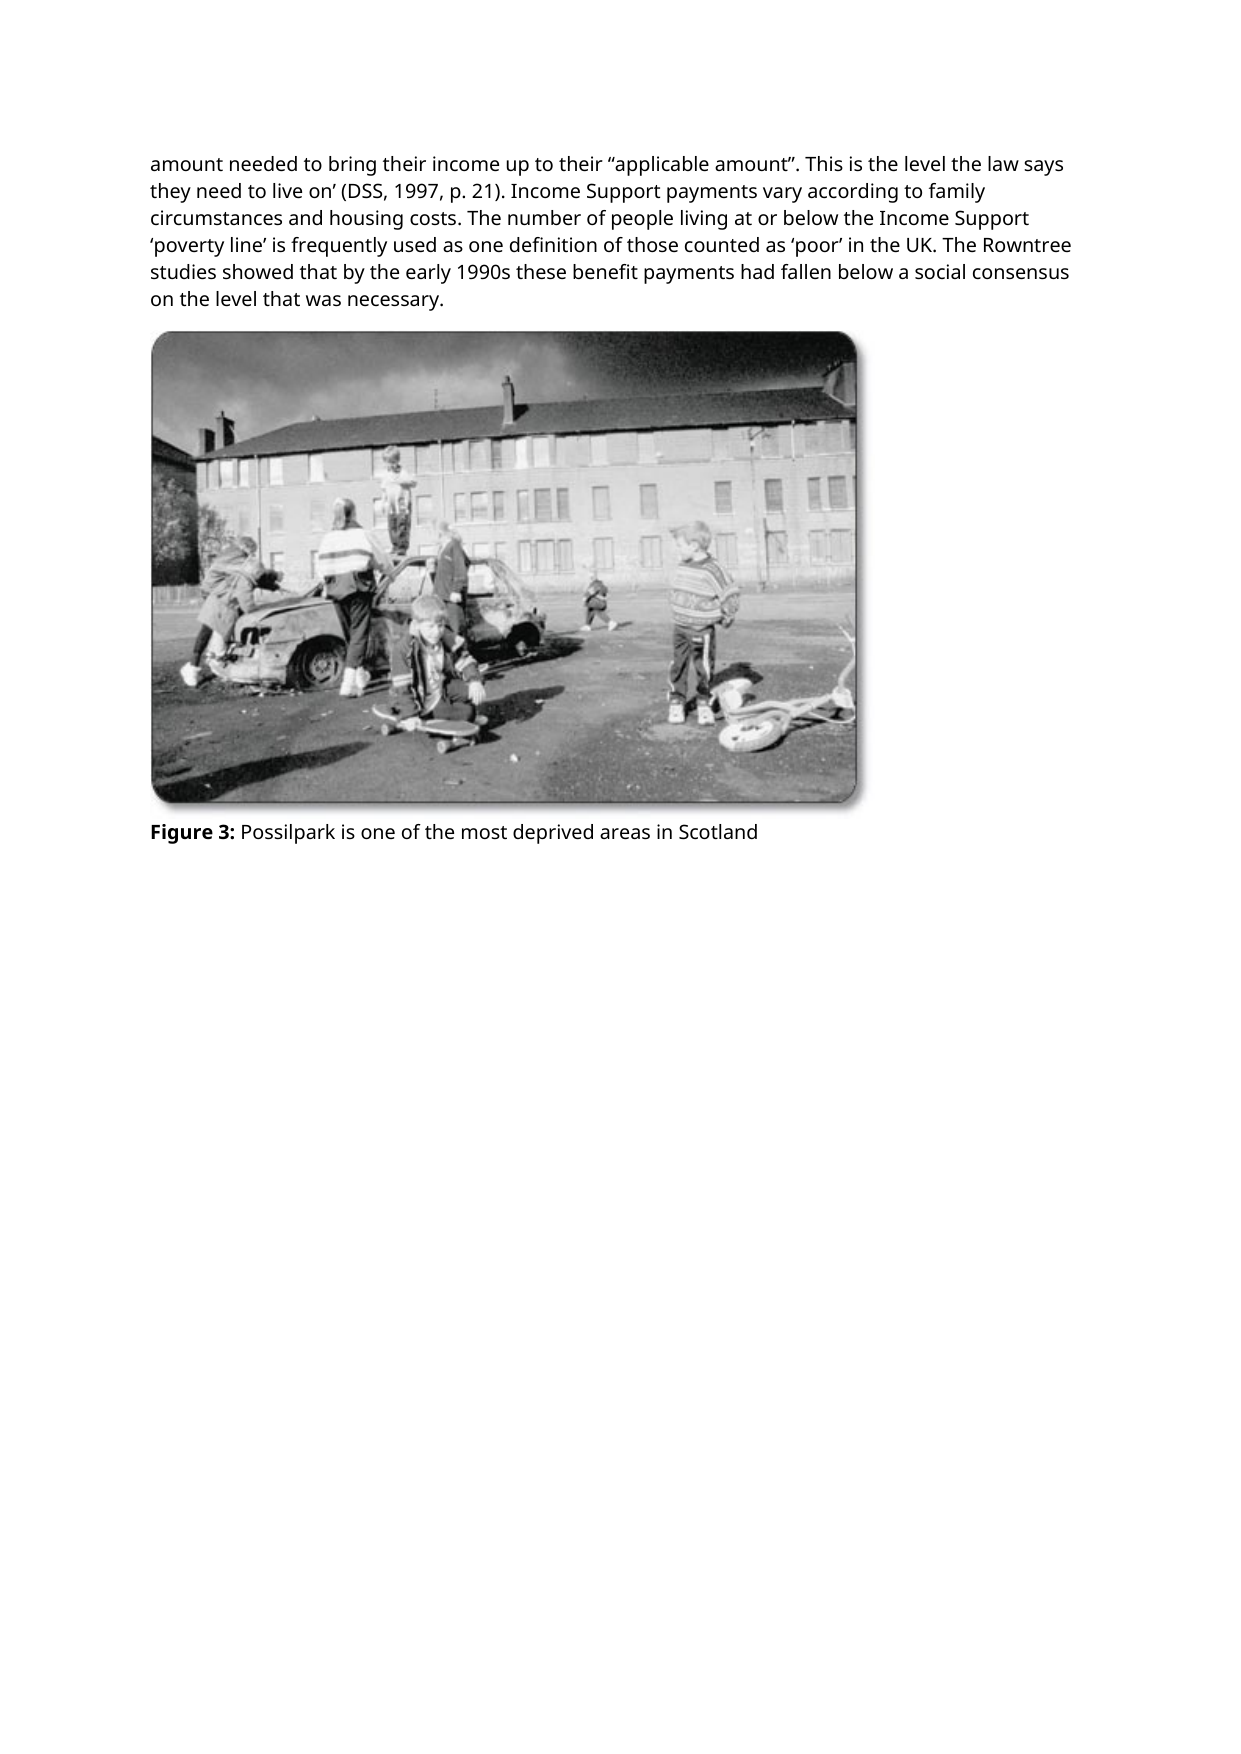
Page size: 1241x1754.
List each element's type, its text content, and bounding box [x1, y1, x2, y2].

picture [150, 330, 876, 819]
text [150, 150, 1090, 312]
text Figure 3: Possilpark is one of the most deprived areas in Scotland [150, 818, 1090, 845]
